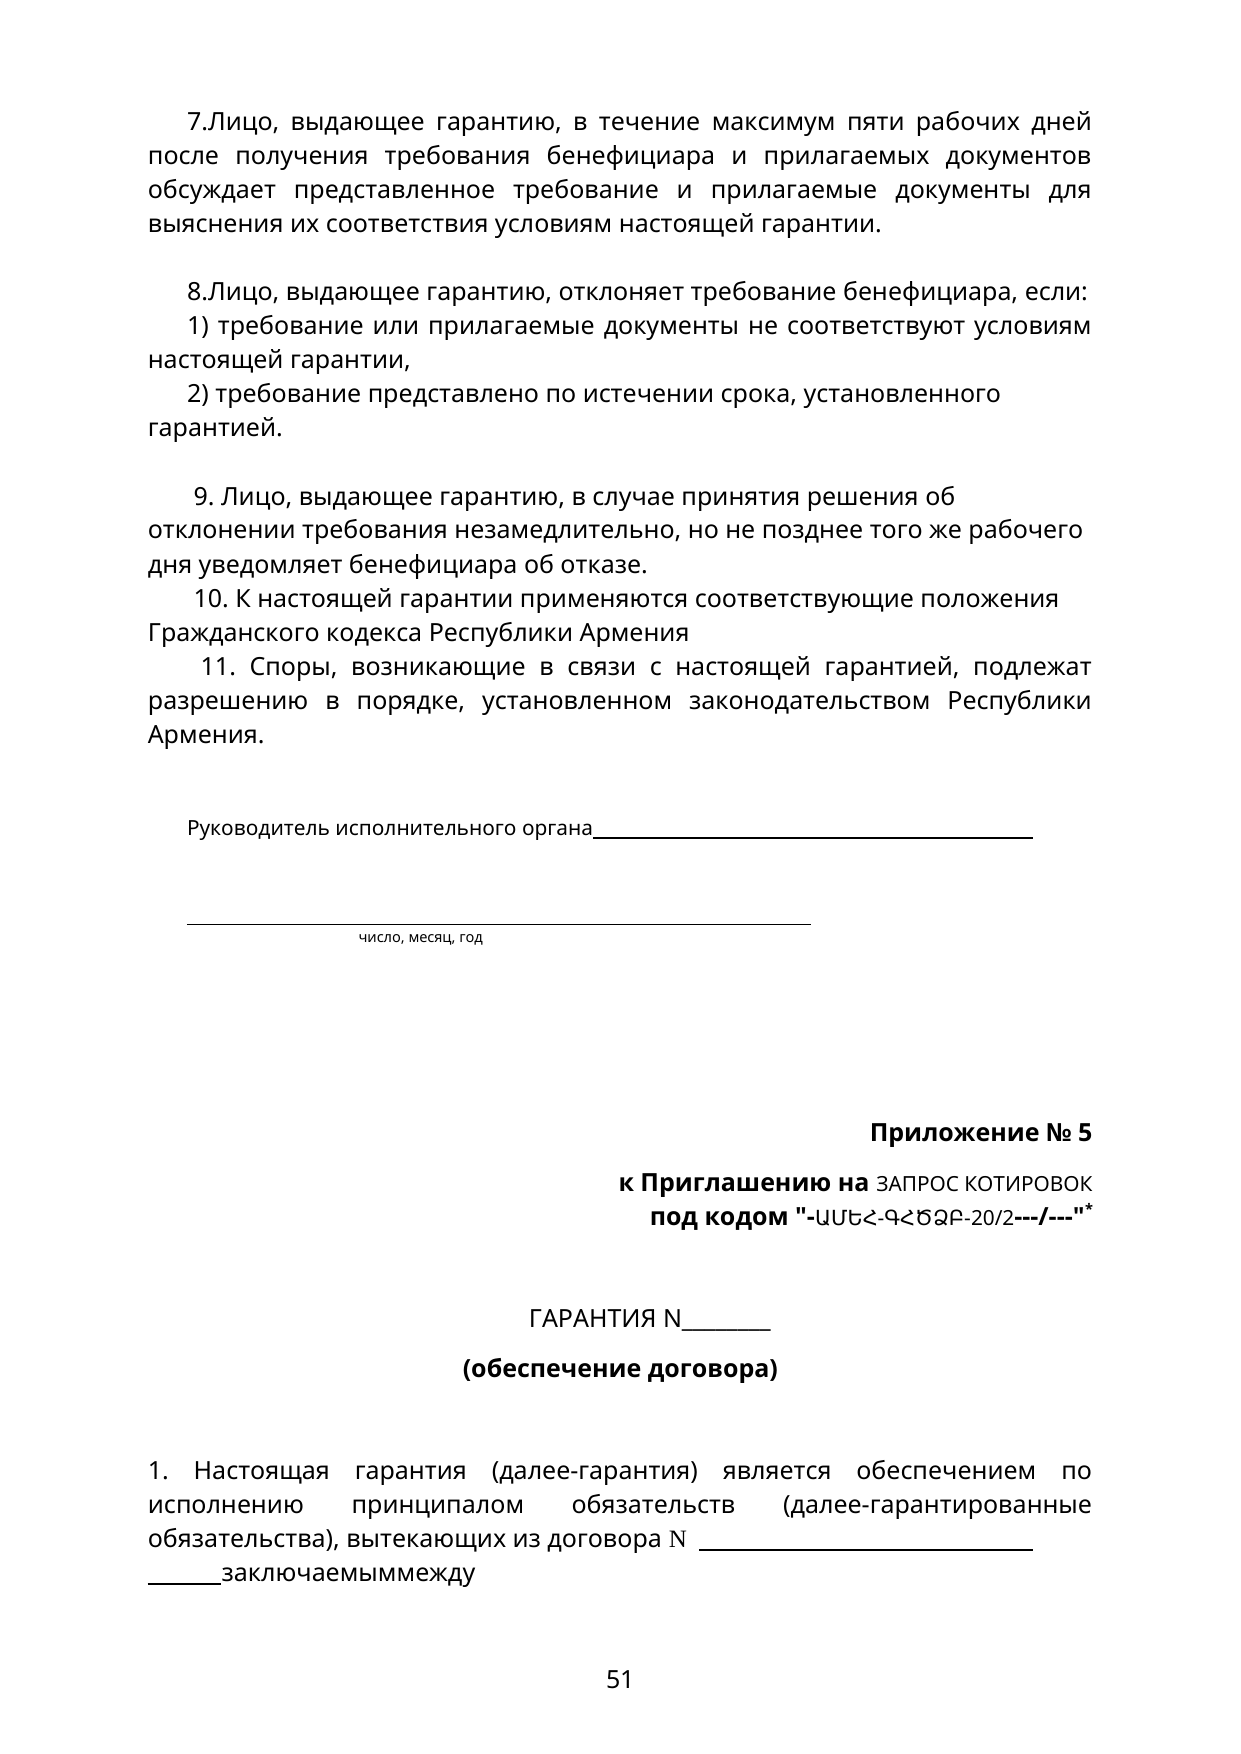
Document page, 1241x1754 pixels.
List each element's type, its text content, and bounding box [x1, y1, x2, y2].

text 8.Лицо, выдающее гарантию, отклоняет требование бенефициара, если: [148, 274, 1092, 308]
text ГАРАНТИЯ N________ [148, 1300, 1092, 1334]
text Руководитель исполнительного органа [148, 813, 1092, 842]
text 10. К настоящей гарантии применяются соответствующие положения Гражданского кодекса Республики Армения [148, 580, 1092, 648]
text (обеспечение договора) [207, 1351, 1034, 1385]
text 9. Лицо, выдающее гарантию, в случае принятия решения об отклонении требования незамедлительно, но не позднее того же рабочего дня уведомляет бенефициара об отказе. [148, 478, 1092, 580]
text 11. Споры, возникающие в связи с настоящей гарантией, подлежат разрешению в порядке, установленном законодательством Республики Армения. [148, 648, 1092, 751]
text 1. Настоящая гарантия (далее-гарантия) является обеспечением по исполнению принципалом обязательств (далее-гарантированные обязательства), вытекающих из договора N заключаемыммежду [148, 1453, 1092, 1589]
text к Приглашению на ЗАПРОС КОТИРОВОК под кодом "-ԱՄԵՀ-ԳՀԾՁԲ-20/2---/---"* [148, 1165, 1092, 1233]
text 1) требование или прилагаемые документы не соответствуют условиям настоящей гарантии, [148, 308, 1092, 376]
text число, месяц, год [148, 927, 1092, 961]
text Приложение № 5 [148, 1114, 1092, 1148]
text 2) требование представлено по истечении срока, установленного гарантией. [148, 376, 1092, 444]
text 7.Лицо, выдающее гарантию, в течение максимум пяти рабочих дней после получения требования бенефициара и прилагаемых документов обсуждает представленное требование и прилагаемые документы для выяснения их соответствия условиям настоящей гарантии. [148, 103, 1092, 240]
